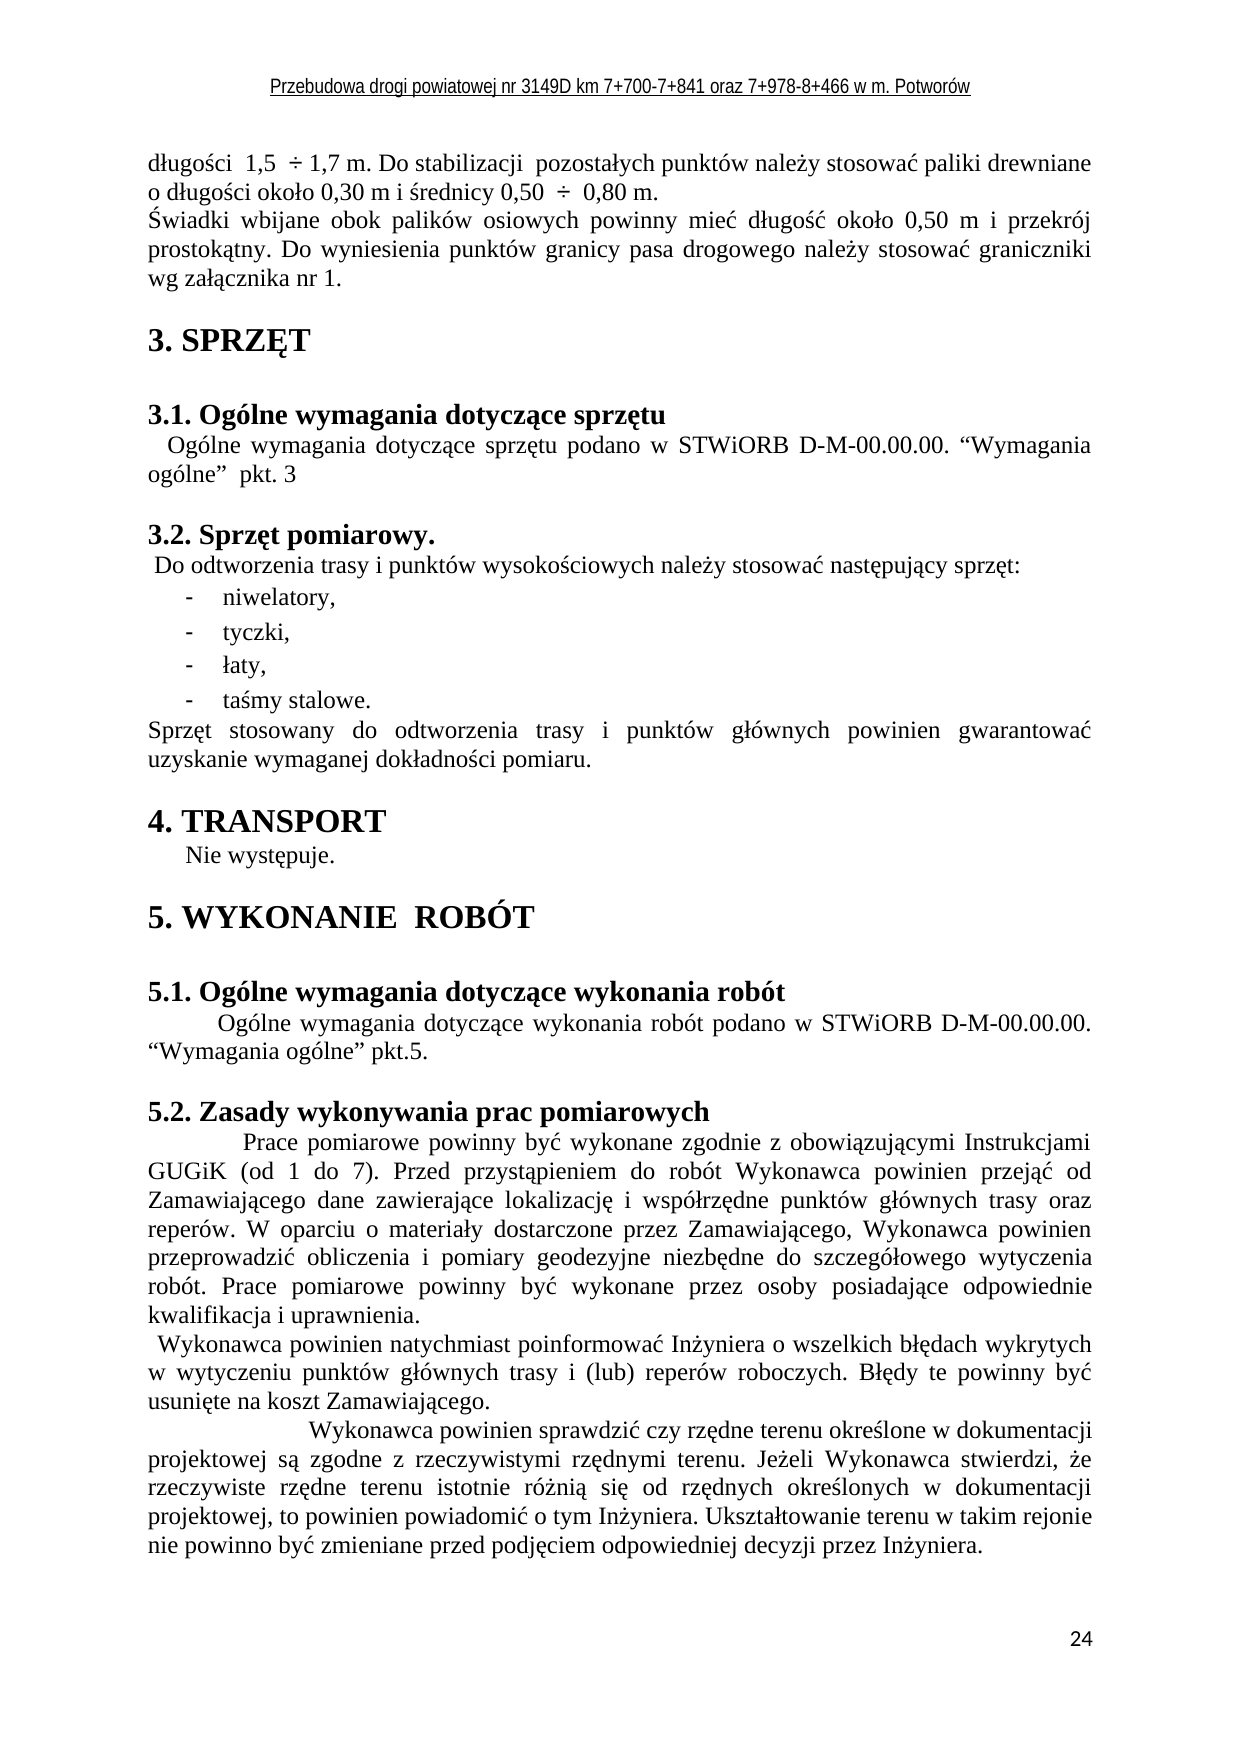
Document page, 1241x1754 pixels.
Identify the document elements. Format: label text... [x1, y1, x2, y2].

text 5. WYKONANIE ROBÓT [148, 897, 1093, 936]
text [148, 148, 1093, 205]
text Do odtworzenia trasy i punktów wysokościowych należy stosować następujący sprzęt: [148, 550, 1093, 579]
text 4. TRANSPORT [148, 802, 1093, 840]
text Nie występuje. [148, 840, 1093, 869]
text 3.1. Ogólne wymagania dotyczące sprzętu [148, 397, 1093, 431]
text 3.2. Sprzęt pomiarowy. [148, 517, 1093, 550]
text Prace pomiarowe powinny być wykonane zgodnie z obowiązującymi Instrukcjami GUGiK (od 1 do 7). Przed przystąpieniem do robót Wykonawca powinien przejąć od Zamawiającego dane zawierające lokalizację i współrzędne punktów głównych trasy oraz reperów. W oparciu o materiały dostarczone przez Zamawiającego, Wykonawca powinien przeprowadzić obliczenia i pomiary geodezyjne niezbędne do szczegółowego wytyczenia robót. Prace pomiarowe powinny być wykonane przez osoby posiadające odpowiednie kwalifikacja i uprawnienia. [148, 1127, 1093, 1329]
list tyczki, [185, 613, 1093, 647]
text Ogólne wymagania dotyczące wykonania robót podano w STWiORB D-M-00.00.00. “Wymagania ogólne” pkt.5. [148, 1008, 1093, 1065]
list taśmy stalowe. [185, 681, 1093, 715]
text Świadki wbijane obok palików osiowych powinny mieć długość około 0,50 m i przekrój prostokątny. Do wyniesienia punktów granicy pasa drogowego należy stosować graniczniki wg załącznika nr 1. [148, 205, 1093, 292]
list niwelatory, [185, 579, 1093, 613]
text 3. SPRZĘT [148, 320, 1093, 359]
text Ogólne wymagania dotyczące sprzętu podano w STWiORB D-M-00.00.00. “Wymagania ogólne” pkt. 3 [148, 431, 1093, 488]
text 5.2. Zasady wykonywania prac pomiarowych [148, 1094, 1093, 1127]
text 5.1. Ogólne wymagania dotyczące wykonania robót [148, 974, 1093, 1008]
text Wykonawca powinien natychmiast poinformować Inżyniera o wszelkich błędach wykrytych w wytyczeniu punktów głównych trasy i (lub) reperów roboczych. Błędy te powinny być usunięte na koszt Zamawiającego. [148, 1329, 1093, 1415]
list łaty, [185, 647, 1093, 681]
text Sprzęt stosowany do odtworzenia trasy i punktów głównych powinien gwarantować uzyskanie wymaganej dokładności pomiaru. [148, 715, 1093, 773]
text Wykonawca powinien sprawdzić czy rzędne terenu określone w dokumentacji projektowej są zgodne z rzeczywistymi rzędnymi terenu. Jeżeli Wykonawca stwierdzi, że rzeczywiste rzędne terenu istotnie różnią się od rzędnych określonych w dokumentacji projektowej, to powinien powiadomić o tym Inżyniera. Ukształtowanie terenu w takim rejonie nie powinno być zmieniane przed podjęciem odpowiedniej decyzji przez Inżyniera. [148, 1415, 1093, 1559]
